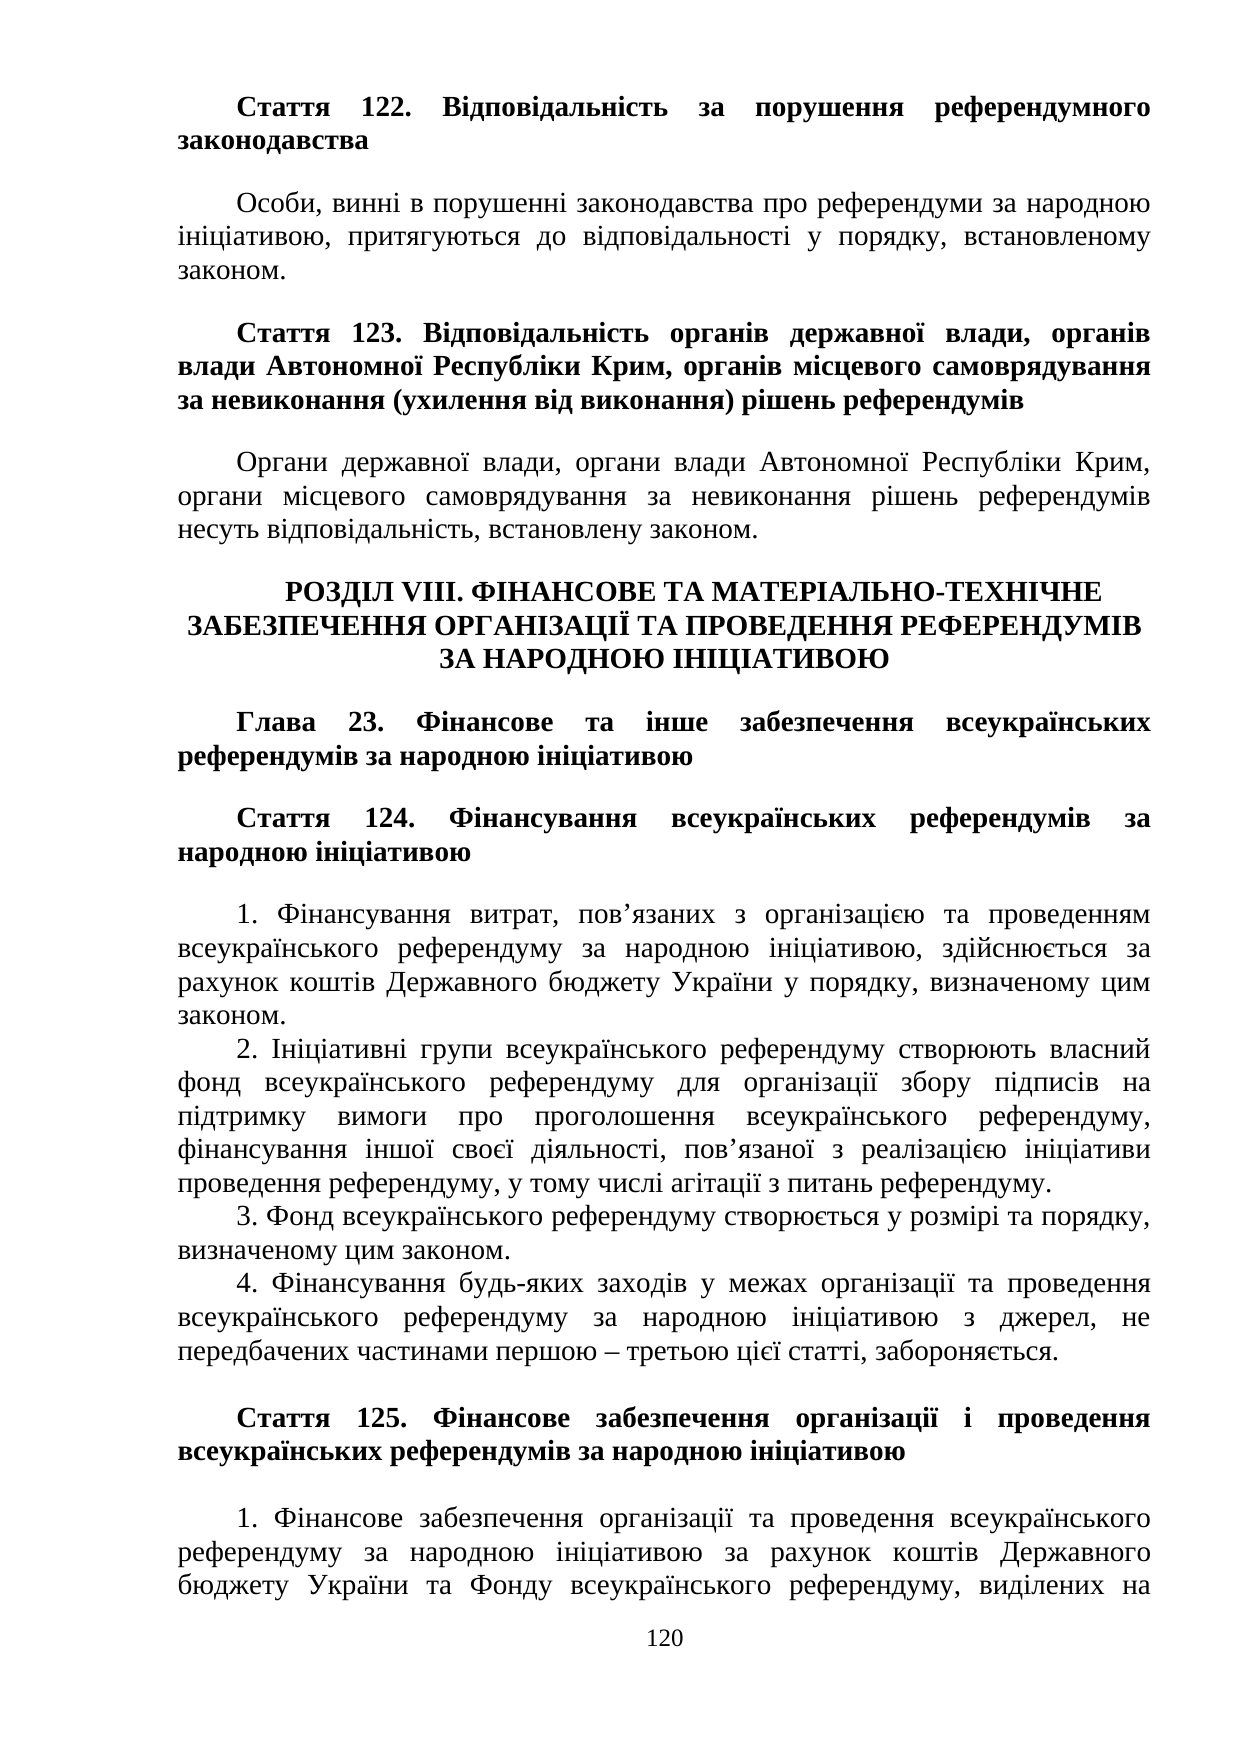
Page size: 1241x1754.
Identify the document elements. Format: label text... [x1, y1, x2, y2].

text Глава 23. Фінансове та інше забезпечення всеукраїнських референдумів за народною ініціативою [177, 704, 1152, 771]
text 1. Фінансування витрат, пов’язаних з організацією та проведенням всеукраїнського референдуму за народною ініціативою, здійснюється за рахунок коштів Державного бюджету України у порядку, визначеному цим законом. [177, 897, 1152, 1031]
text 3. Фонд всеукраїнського референдуму створюється у розмірі та порядку, визначеному цим законом. [177, 1198, 1152, 1266]
text Особи, винні в порушенні законодавства про референдуми за народною ініціативою, притягуються до відповідальності у порядку, встановленому законом. [177, 185, 1152, 286]
text Стаття 124. Фінансування всеукраїнських референдумів за народною ініціативою [177, 800, 1152, 867]
text Органи державної влади, органи влади Автономної Республіки Крим, органи місцевого самоврядування за невиконання рішень референдумів несуть відповідальність, встановлену законом. [177, 444, 1152, 545]
text РОЗДІЛ VIIІ. ФІНАНСОВЕ ТА МАТЕРІАЛЬНО-ТЕХНІЧНЕ ЗАБЕЗПЕЧЕННЯ ОРГАНІЗАЦІЇ ТА ПРОВЕДЕННЯ РЕФЕРЕНДУМІВ ЗА НАРОДНОЮ ІНІЦІАТИВОЮ [177, 574, 1152, 675]
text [177, 1500, 1152, 1601]
text Стаття 122. Відповідальність за порушення референдумного законодавства [177, 89, 1152, 156]
text 4. Фінансування будь-яких заходів у межах організації та проведення всеукраїнського референдуму за народною ініціативою з джерел, не передбачених частинами першою – третьою цієї статті, забороняється. [177, 1266, 1152, 1366]
text Стаття 125. Фінансове забезпечення організації і проведення всеукраїнських референдумів за народною ініціативою [177, 1400, 1152, 1467]
text 2. Ініціативні групи всеукраїнського референдуму створюють власний фонд всеукраїнського референдуму для організації збору підписів на підтримку вимоги про проголошення всеукраїнського референдуму, фінансування іншої своєї діяльності, пов’язаної з реалізацією ініціативи проведення референдуму, у тому числі агітації з питань референдуму. [177, 1031, 1152, 1198]
text Стаття 123. Відповідальність органів державної влади, органів влади Автономної Республіки Крим, органів місцевого самоврядування за невиконання (ухилення від виконання) рішень референдумів [177, 315, 1152, 415]
